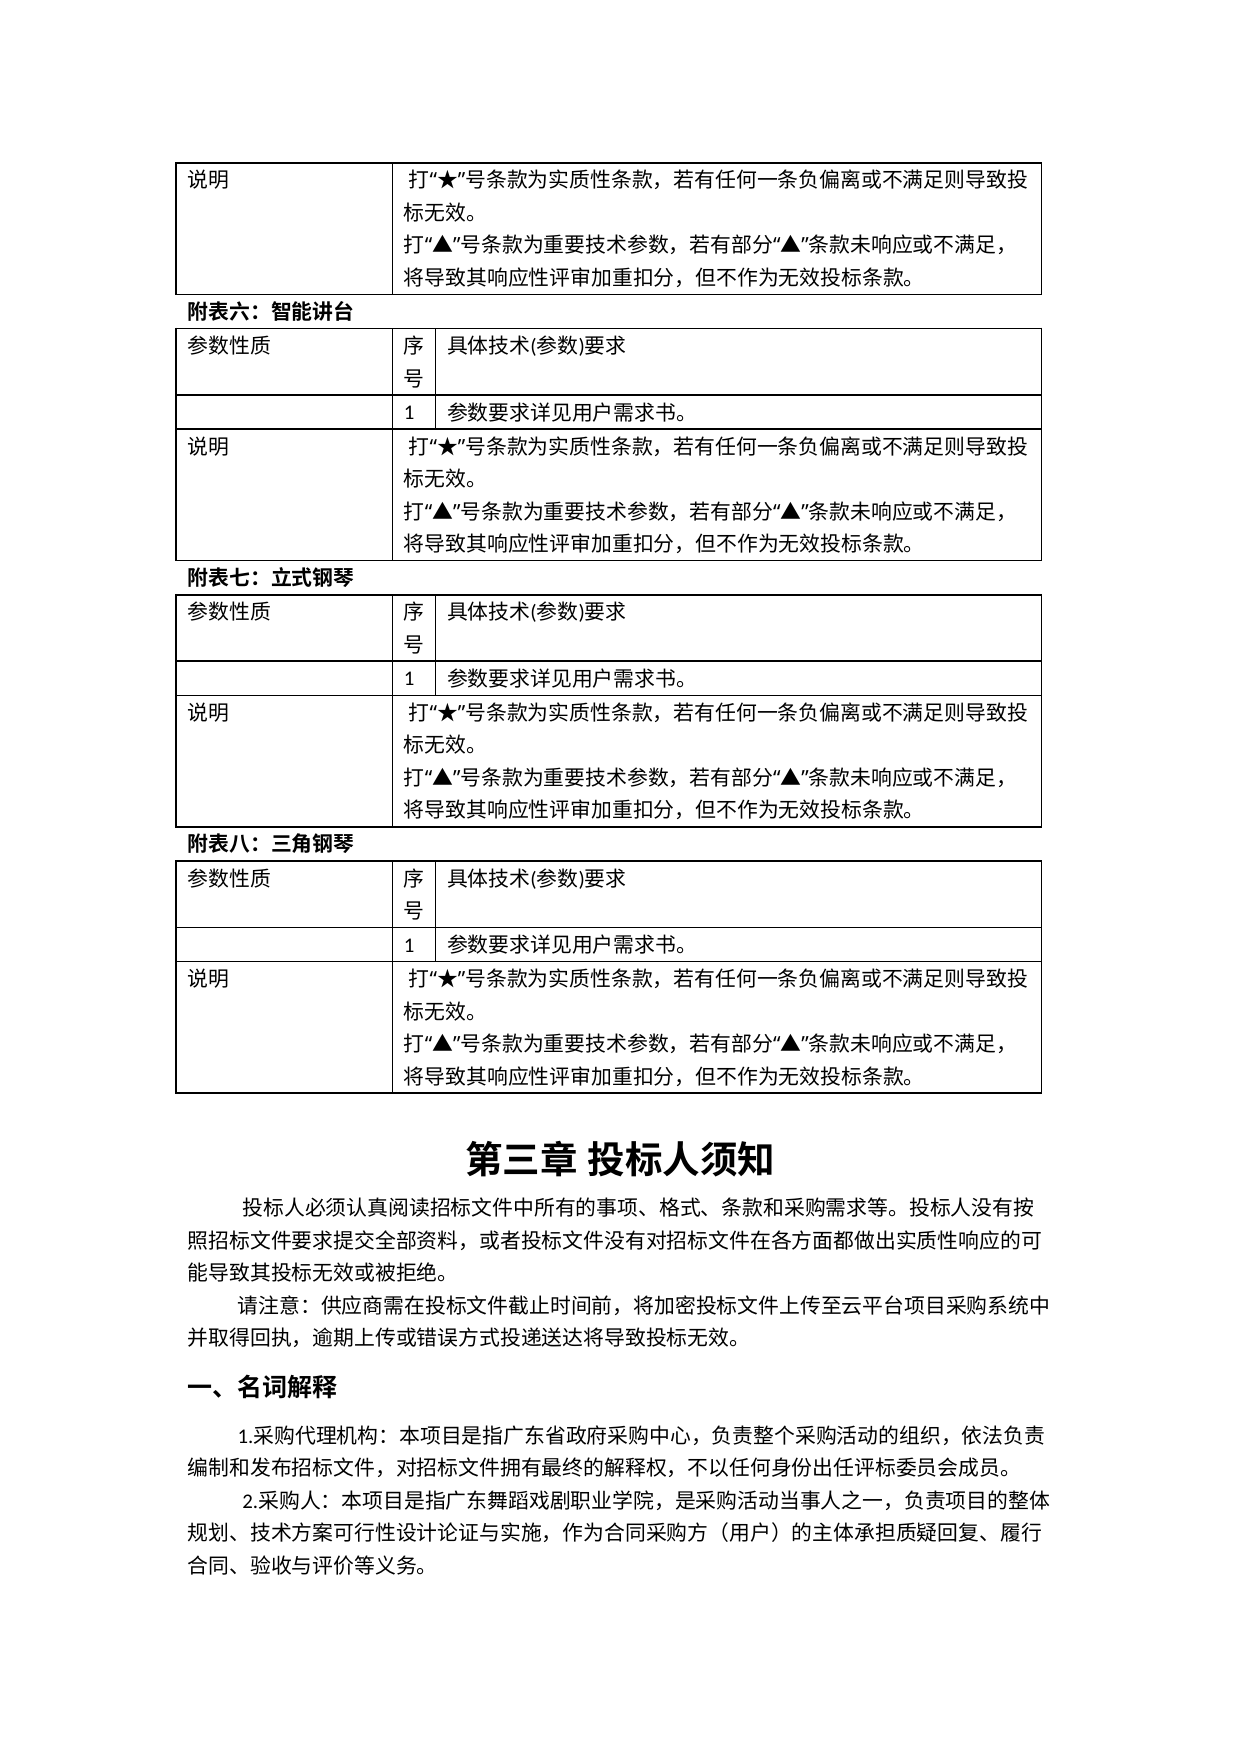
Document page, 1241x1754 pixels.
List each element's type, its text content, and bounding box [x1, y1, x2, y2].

text 一、名词解释 [187, 1354, 1053, 1419]
table_cell 说明 [177, 430, 392, 560]
table_header 具体技术(参数)要求 [436, 596, 1041, 660]
table_cell 参数要求详见用户需求书。 [436, 396, 1041, 428]
table_cell 打“★”号条款为实质性条款，若有任何一条负偏离或不满足则导致投标无效。 打“▲”号条款为重要技术参数，若有部分“▲”条款未响应或不满足，将导致其响应性评审加重扣分，但不作为无效投标条款。 [393, 696, 1041, 826]
table_cell 1 [393, 396, 435, 428]
text 投标人必须认真阅读招标文件中所有的事项、格式、条款和采购需求等。投标人没有按照招标文件要求提交全部资料，或者投标文件没有对招标文件在各方面都做出实质性响应的可能导致其投标无效或被拒绝。 [187, 1191, 1053, 1289]
text 附表七：立式钢琴 [187, 561, 1053, 594]
table_header 参数性质 [177, 862, 392, 927]
table_header 具体技术(参数)要求 [436, 329, 1041, 394]
table_cell 说明 [177, 164, 392, 293]
table_cell 参数要求详见用户需求书。 [436, 928, 1041, 961]
table_cell 说明 [177, 962, 392, 1092]
table_header 具体技术(参数)要求 [436, 862, 1041, 927]
table_cell 说明 [177, 696, 392, 826]
table_cell 1 [393, 928, 435, 961]
table_cell [177, 396, 392, 428]
table_cell [177, 662, 392, 694]
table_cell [393, 164, 1041, 293]
text 1.采购代理机构：本项目是指广东省政府采购中心，负责整个采购活动的组织，依法负责编制和发布招标文件，对招标文件拥有最终的解释权，不以任何身份出任评标委员会成员。 [187, 1419, 1053, 1484]
text 附表六：智能讲台 [187, 295, 1053, 328]
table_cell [393, 430, 1041, 560]
text 2.采购人：本项目是指广东舞蹈戏剧职业学院，是采购活动当事人之一，负责项目的整体规划、技术方案可行性设计论证与实施，作为合同采购方（用户）的主体承担质疑回复、履行合同、验收与评价等义务。 [187, 1484, 1053, 1581]
table_header 序号 [393, 596, 435, 660]
table_cell 1 [393, 662, 435, 694]
table_cell 打“★”号条款为实质性条款，若有任何一条负偏离或不满足则导致投标无效。 打“▲”号条款为重要技术参数，若有部分“▲”条款未响应或不满足，将导致其响应性评审加重扣分，但不作为无效投标条款。 [393, 962, 1041, 1092]
text 第三章 投标人须知 [187, 1126, 1053, 1191]
table_header 序号 [393, 329, 435, 394]
table_header 参数性质 [177, 596, 392, 660]
text 请注意：供应商需在投标文件截止时间前，将加密投标文件上传至云平台项目采购系统中并取得回执，逾期上传或错误方式投递送达将导致投标无效。 [187, 1289, 1053, 1354]
table_cell [177, 928, 392, 961]
table_cell 参数要求详见用户需求书。 [436, 662, 1041, 694]
table_header 参数性质 [177, 329, 392, 394]
table_header 序号 [393, 862, 435, 927]
text 附表八：三角钢琴 [187, 828, 1053, 860]
